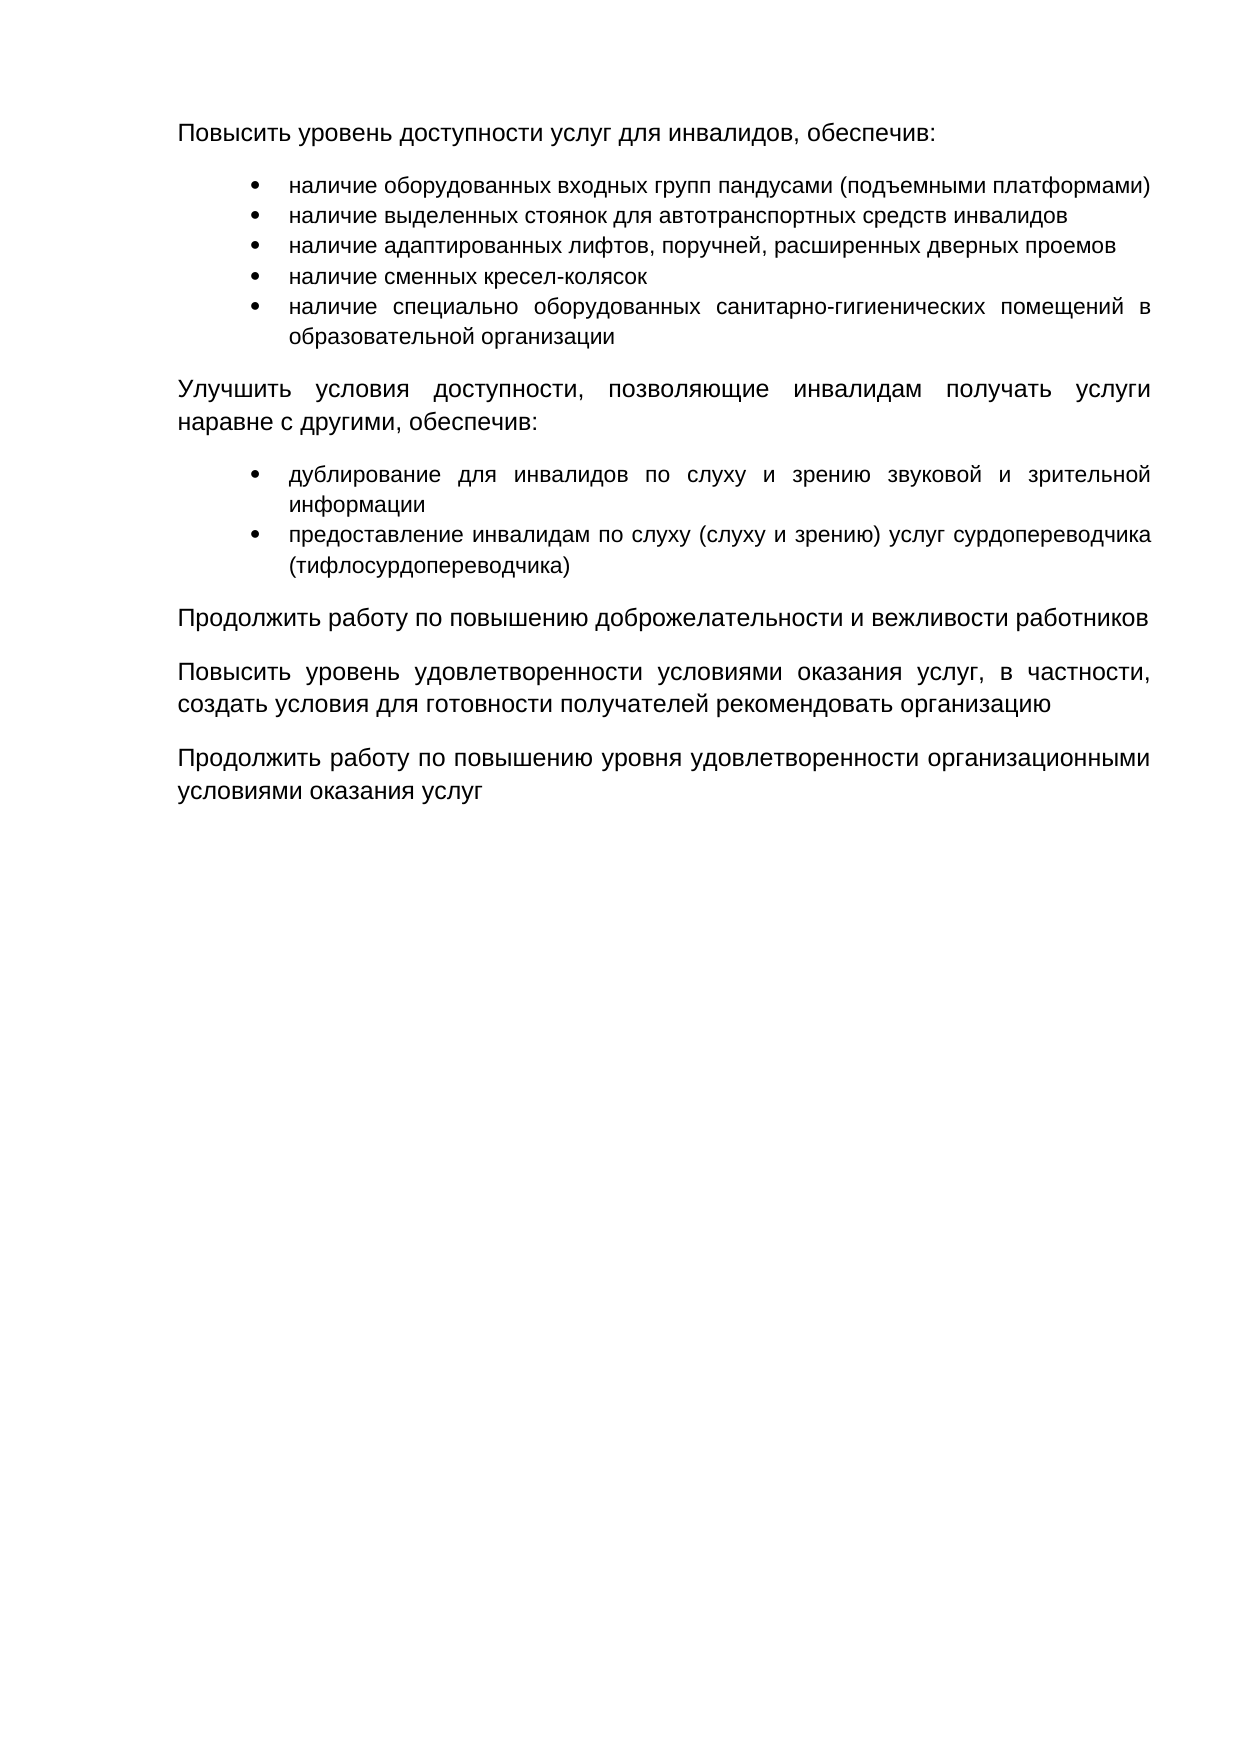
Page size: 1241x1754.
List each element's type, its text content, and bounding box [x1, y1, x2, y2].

text Улучшить условия доступности, позволяющие инвалидам получать услуги наравне с другими, обеспечив: [177, 374, 1152, 436]
list наличие сменных кресел-колясок [251, 263, 1152, 289]
list наличие специально оборудованных санитарно-гигиенических помещений в образовательной организации [251, 293, 1152, 349]
list наличие адаптированных лифтов, поручней, расширенных дверных проемов [251, 232, 1152, 259]
text Повысить уровень удовлетворенности условиями оказания услуг, в частности, создать условия для готовности получателей рекомендовать организацию [177, 656, 1152, 718]
list предоставление инвалидам по слуху (слуху и зрению) услуг сурдопереводчика (тифлосурдопереводчика) [251, 521, 1152, 578]
list наличие оборудованных входных групп пандусами (подъемными платформами) [251, 172, 1152, 198]
text Продолжить работу по повышению уровня удовлетворенности организационными условиями оказания услуг [177, 743, 1152, 805]
text Продолжить работу по повышению доброжелательности и вежливости работников [177, 603, 1152, 631]
list наличие выделенных стоянок для автотранспортных средств инвалидов [251, 202, 1152, 228]
text Повысить уровень доступности услуг для инвалидов, обеспечив: [177, 118, 1152, 147]
list дублирование для инвалидов по слуху и зрению звуковой и зрительной информации [251, 461, 1152, 517]
